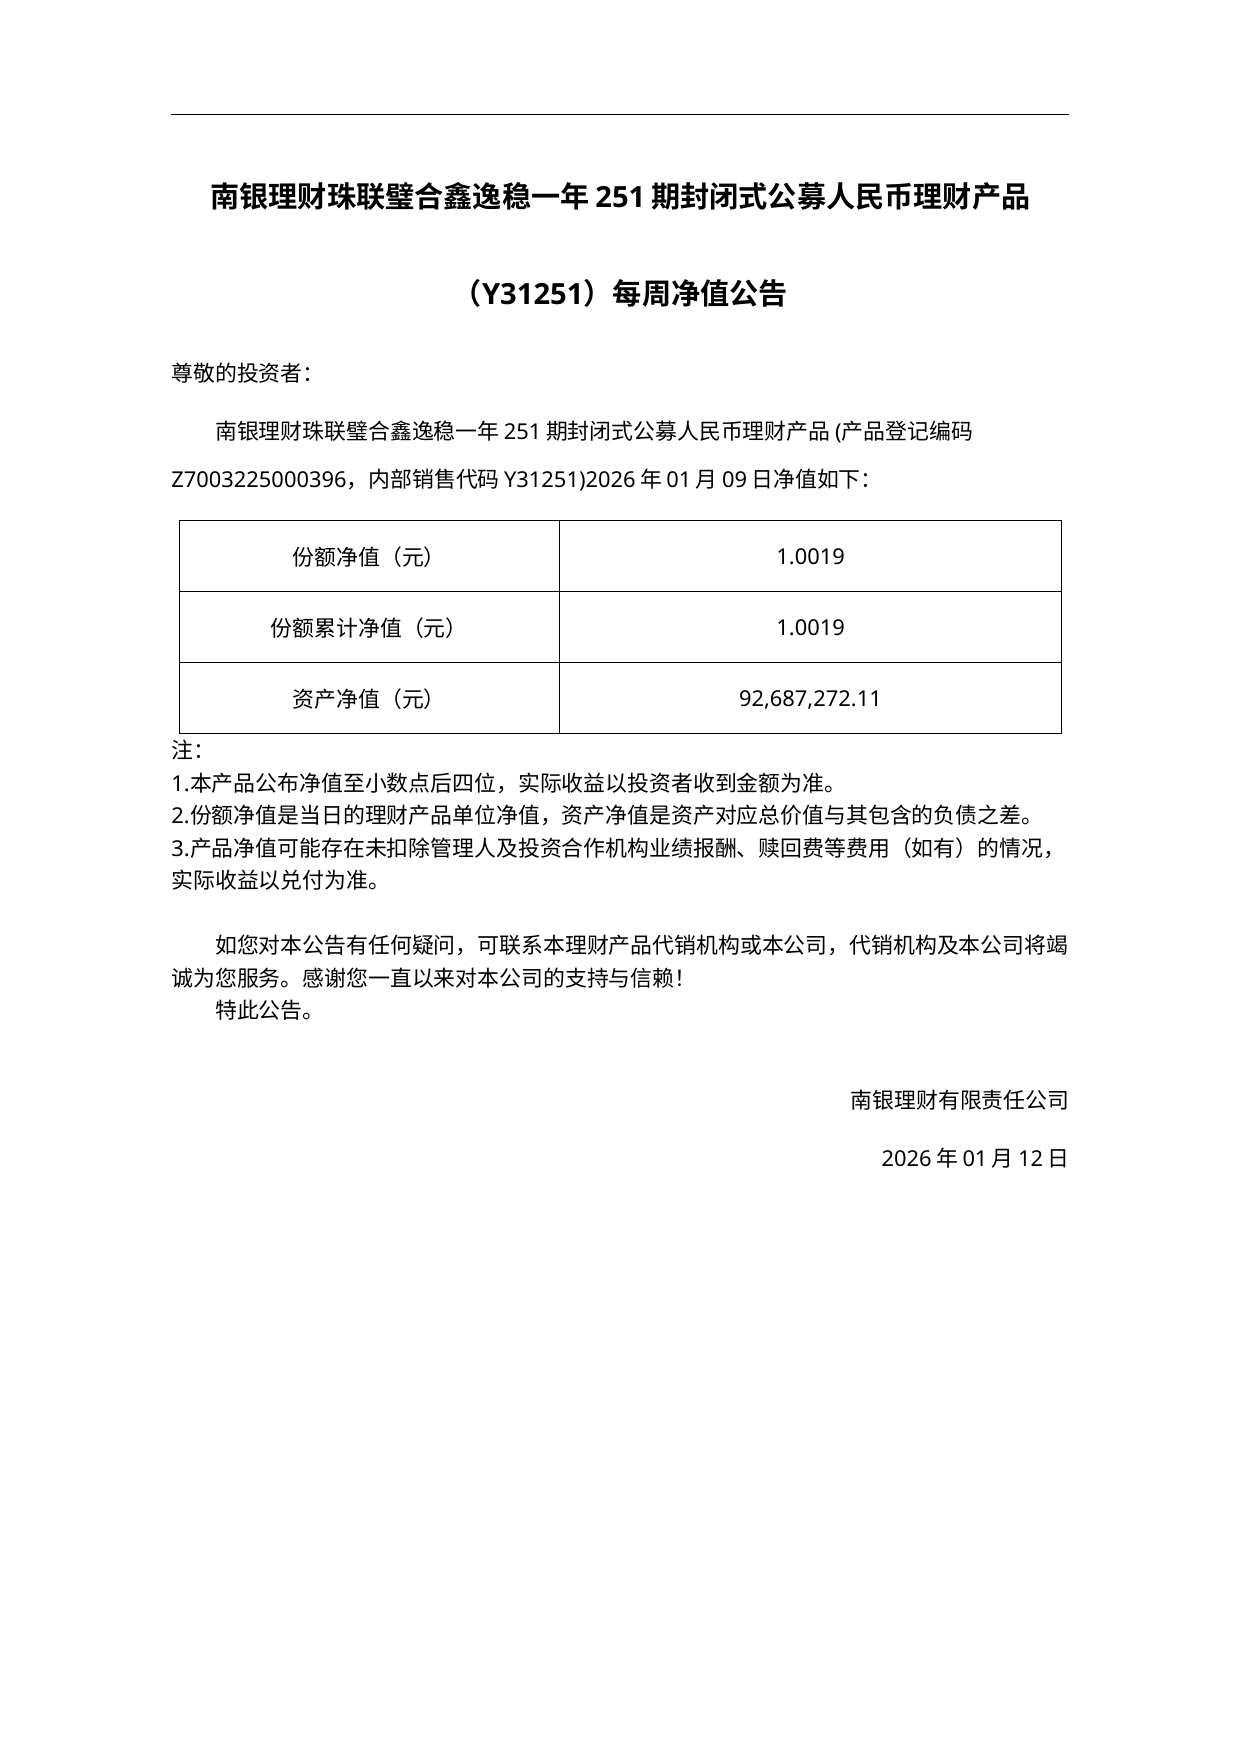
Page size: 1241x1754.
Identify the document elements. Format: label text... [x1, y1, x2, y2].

text 2.份额净值是当日的理财产品单位净值，资产净值是资产对应总价值与其包含的负债之差。 [171, 798, 1069, 830]
text 注： [171, 733, 1069, 765]
table_cell 资产净值（元） [180, 663, 559, 733]
text 尊敬的投资者： [171, 355, 1069, 388]
text 南银理财珠联璧合鑫逸稳一年251期封闭式公募人民币理财产品 (产品登记编码Z7003225000396，内部销售代码Y31251)2026年01月09日净值如下： [171, 413, 1069, 494]
table_cell 1.0019 [560, 592, 1061, 662]
text 如您对本公告有任何疑问，可联系本理财产品代销机构或本公司，代销机构及本公司将竭诚为您服务。感谢您一直以来对本公司的支持与信赖！ [171, 928, 1069, 993]
text 南银理财珠联璧合鑫逸稳一年251期封闭式公募人民币理财产品（Y31251）每周净值公告 [171, 162, 1069, 324]
table_header 1.0019 [560, 521, 1061, 591]
table_cell 92,687,272.11 [560, 663, 1061, 733]
text 2026年01月12日 [171, 1140, 1069, 1173]
table_header 份额净值（元） [180, 521, 559, 591]
text 南银理财有限责任公司 [171, 1082, 1069, 1115]
text 1.本产品公布净值至小数点后四位，实际收益以投资者收到金额为准。 [171, 765, 1069, 798]
text 3.产品净值可能存在未扣除管理人及投资合作机构业绩报酬、赎回费等费用（如有）的情况，实际收益以兑付为准。 [171, 830, 1069, 895]
table_cell 份额累计净值（元） [180, 592, 559, 662]
text 特此公告。 [171, 993, 1069, 1025]
